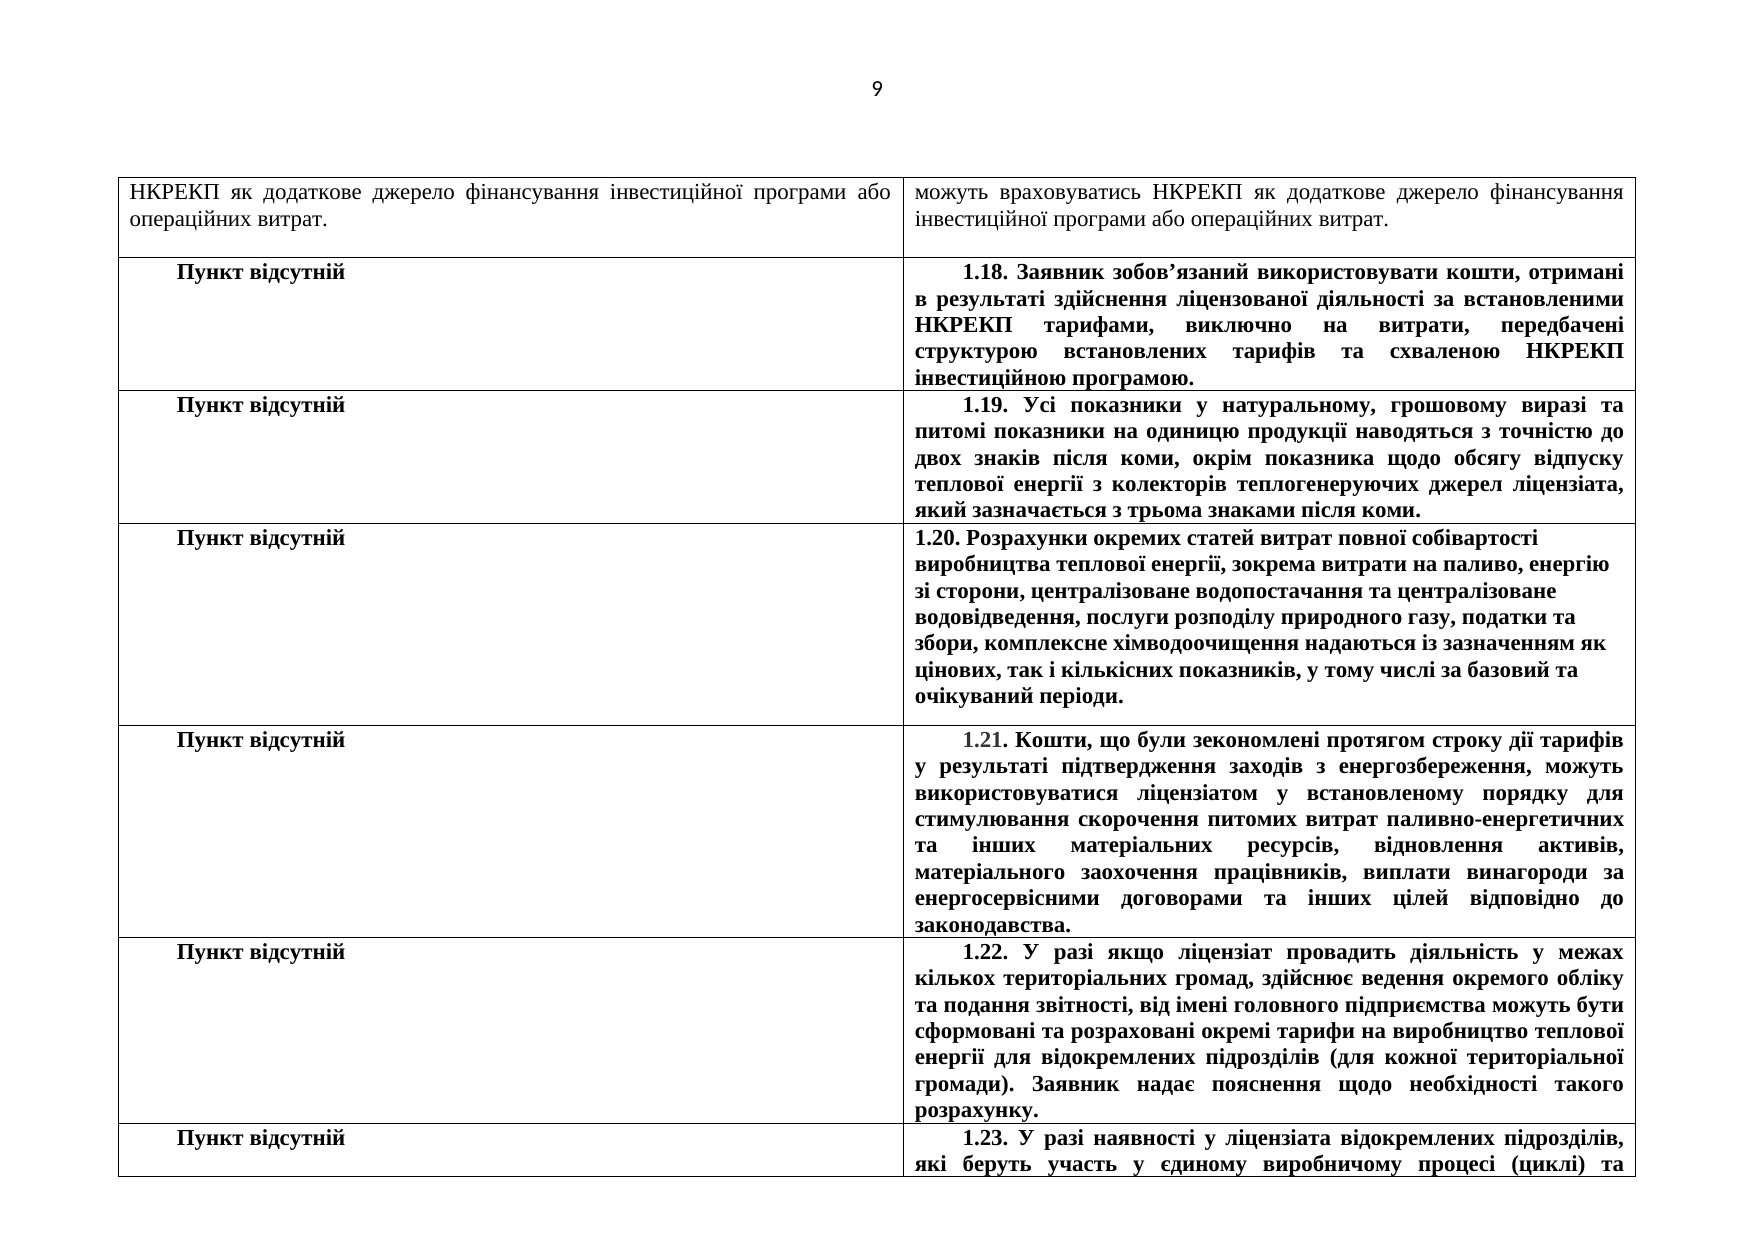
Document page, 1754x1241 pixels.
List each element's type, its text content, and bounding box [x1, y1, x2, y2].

table_cell 1.18. Заявник зобов’язаний використовувати кошти, отримані в результаті здійснення ліцензованої діяльності за встановленими НКРЕКП тарифами, виключно на витрати, передбачені структурою встановлених тарифів та схваленою НКРЕКП інвестиційною програмою. [904, 258, 1635, 390]
table_cell 1.22. У разі якщо ліцензіат провадить діяльність у межах кількох територіальних громад, здійснює ведення окремого обліку та подання звітності, від імені головного підприємства можуть бути сформовані та розраховані окремі тарифи на виробництво теплової енергії для відокремлених підрозділів (для кожної територіальної громади). Заявник надає пояснення щодо необхідності такого розрахунку. [904, 938, 1635, 1122]
table_cell Пункт відсутній [119, 391, 903, 523]
table_cell Пункт відсутній [119, 938, 903, 1122]
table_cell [904, 178, 1635, 257]
table_cell Пункт відсутній [119, 524, 903, 725]
table_cell 1.19. Усі показники у натуральному, грошовому виразі та питомі показники на одиницю продукції наводяться з точністю до двох знаків після коми, окрім показника щодо обсягу відпуску теплової енергії з колекторів теплогенеруючих джерел ліцензіата, який зазначається з трьома знаками після коми. [904, 391, 1635, 523]
table_cell Пункт відсутній [119, 258, 903, 390]
table_cell Пункт відсутній [119, 1124, 903, 1176]
table_cell Пункт відсутній [119, 726, 903, 937]
table_cell 1.21. Кошти, що були зекономлені протягом строку дії тарифів у результаті підтвердження заходів з енергозбереження, можуть використовуватися ліцензіатом у встановленому порядку для стимулювання скорочення питомих витрат паливно-енергетичних та інших матеріальних ресурсів, відновлення активів, матеріального заохочення працівників, виплати винагороди за енергосервісними договорами та інших цілей відповідно до законодавства. [904, 726, 1635, 937]
table_cell 1.20. Розрахунки окремих статей витрат повної собівартості виробництва теплової енергії, зокрема витрати на паливо, енергію зі сторони, централізоване водопостачання та централізоване водовідведення, послуги розподілу природного газу, податки та збори, комплексне хімводоочищення надаються із зазначенням як цінових, так і кількісних показників, у тому числі за базовий та очікуваний періоди. [904, 524, 1635, 725]
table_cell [904, 1124, 1635, 1176]
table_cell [119, 178, 903, 257]
